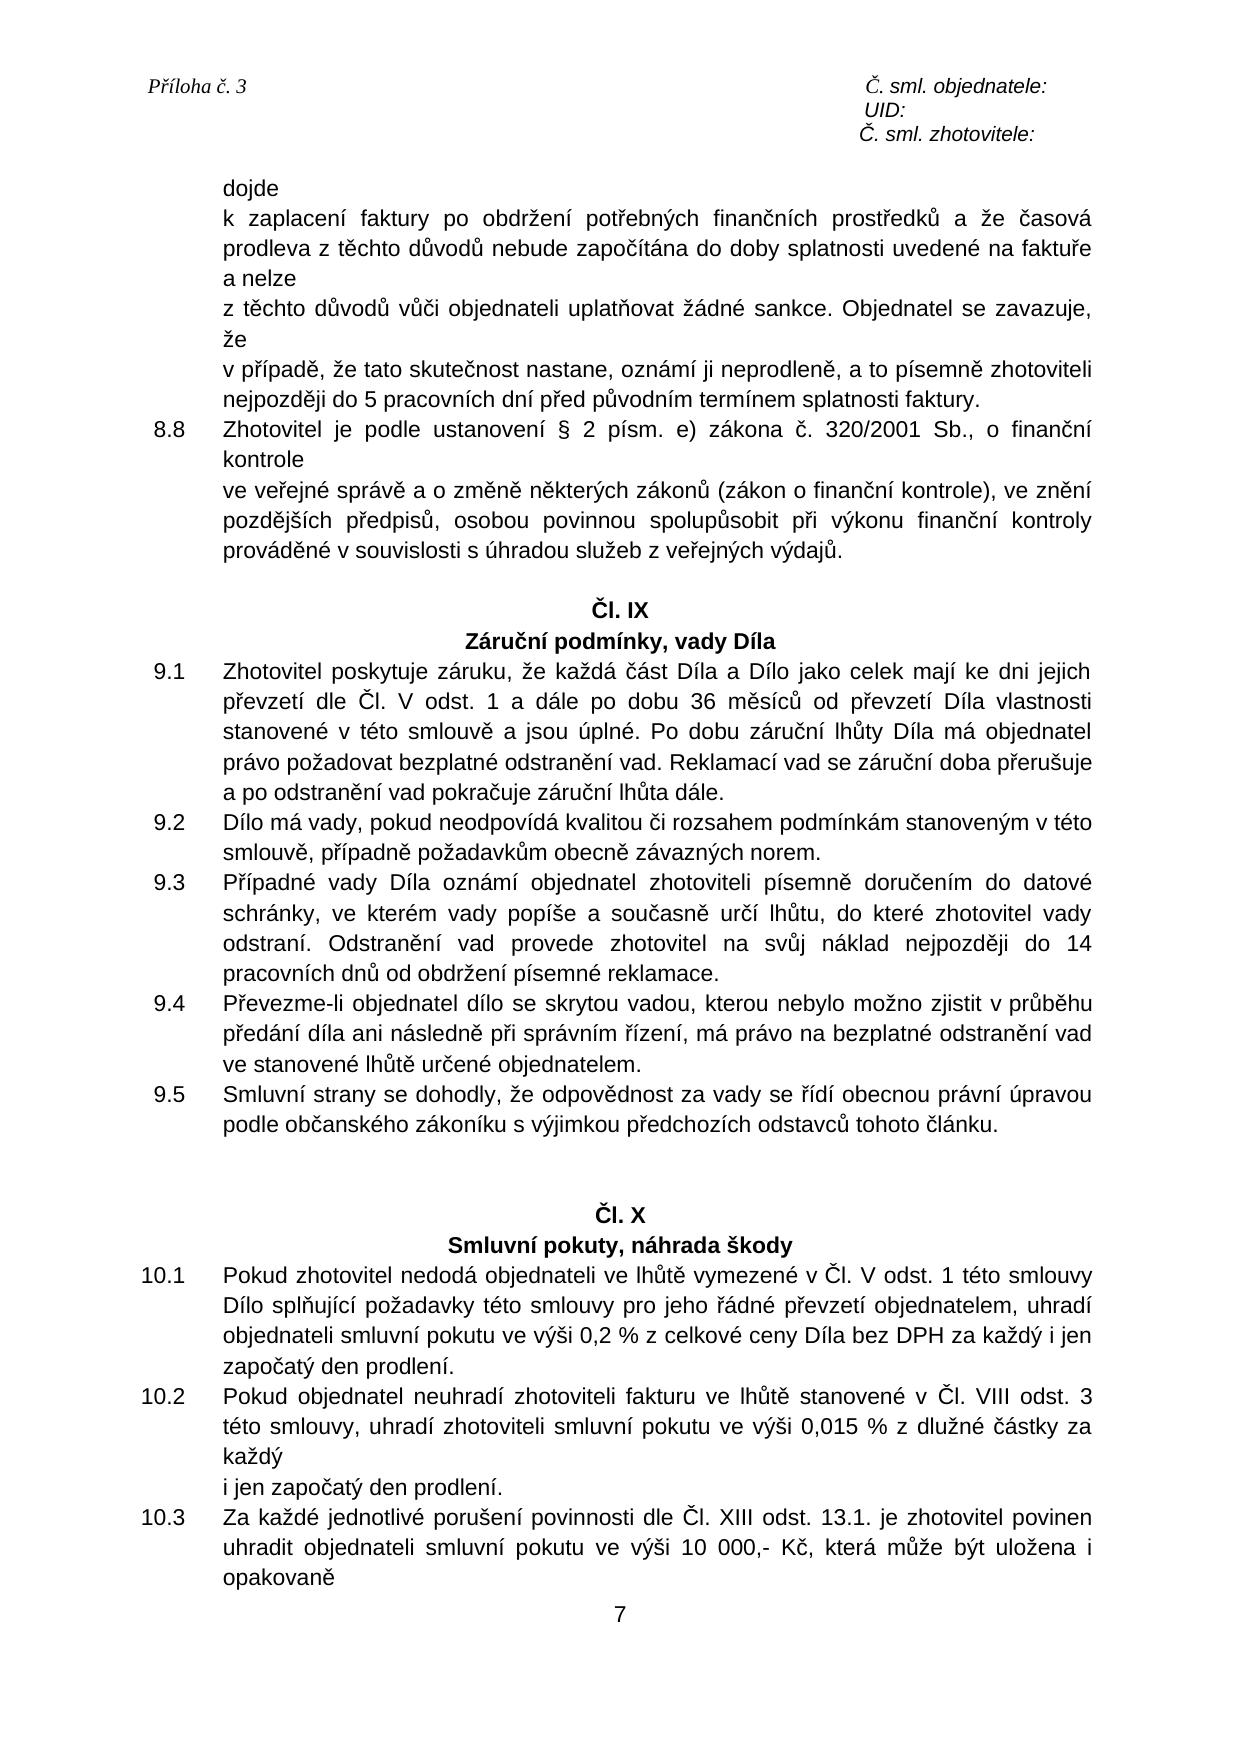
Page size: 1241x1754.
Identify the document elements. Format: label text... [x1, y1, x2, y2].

list Pokud objednatel neuhradí zhotoviteli fakturu ve lhůtě stanovené v Čl. VIII odst. 3 této smlouvy, uhradí zhotoviteli smluvní pokutu ve výši 0,015 % z dlužné částky za každý i jen započatý den prodlení. [185, 1383, 1093, 1500]
list Zhotovitel poskytuje záruku, že každá část Díla a Dílo jako celek mají ke dni jejich převzetí dle Čl. V odst. 1 a dále po dobu 36 měsíců od převzetí Díla vlastnosti stanovené v této smlouvě a jsou úplné. Po dobu záruční lhůty Díla má objednatel právo požadovat bezplatné odstranění vad. Reklamací vad se záruční doba přerušuje a po odstranění vad pokračuje záruční lhůta dále. [185, 658, 1093, 805]
list Smluvní strany se dohodly, že odpovědnost za vady se řídí obecnou právní úpravou podle občanského zákoníku s výjimkou předchozích odstavců tohoto článku. [185, 1081, 1093, 1137]
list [185, 174, 1093, 412]
list Pokud zhotovitel nedodá objednateli ve lhůtě vymezené v Čl. V odst. 1 této smlouvy Dílo splňující požadavky této smlouvy pro jeho řádné převzetí objednatelem, uhradí objednateli smluvní pokutu ve výši 0,2 % z celkové ceny Díla bez DPH za každý i jen započatý den prodlení. [185, 1262, 1093, 1379]
list Případné vady Díla oznámí objednatel zhotoviteli písemně doručením do datové schránky, ve kterém vady popíše a současně určí lhůtu, do které zhotovitel vady odstraní. Odstranění vad provede zhotovitel na svůj náklad nejpozději do 14 pracovních dnů od obdržení písemné reklamace. [185, 869, 1093, 986]
list Záruční podmínky, vady Díla [148, 597, 1093, 654]
list Smluvní pokuty, náhrada škody [148, 1202, 1093, 1258]
list Převezme-li objednatel dílo se skrytou vadou, kterou nebylo možno zjistit v průběhu předání díla ani následně při správním řízení, má právo na bezplatné odstranění vad ve stanovené lhůtě určené objednatelem. [185, 990, 1093, 1077]
list Dílo má vady, pokud neodpovídá kvalitou či rozsahem podmínkám stanoveným v této smlouvě, případně požadavkům obecně závazných norem. [185, 809, 1093, 866]
list Za každé jednotlivé porušení povinnosti dle Čl. XII odst. 1. je zhotovitel povinen uhradit objednateli smluvní pokutu ve výši 10 000,- Kč, která může být uložena i opakovaně [185, 1504, 1093, 1591]
list Zhotovitel je podle ustanovení § 2 písm. e) zákona č. 320/2001 Sb., o finanční kontrole ve veřejné správě a o změně některých zákonů (zákon o finanční kontrole), ve znění pozdějších předpisů, osobou povinnou spolupůsobit při výkonu finanční kontroly prováděné v souvislosti s úhradou služeb z veřejných výdajů. [185, 416, 1093, 563]
